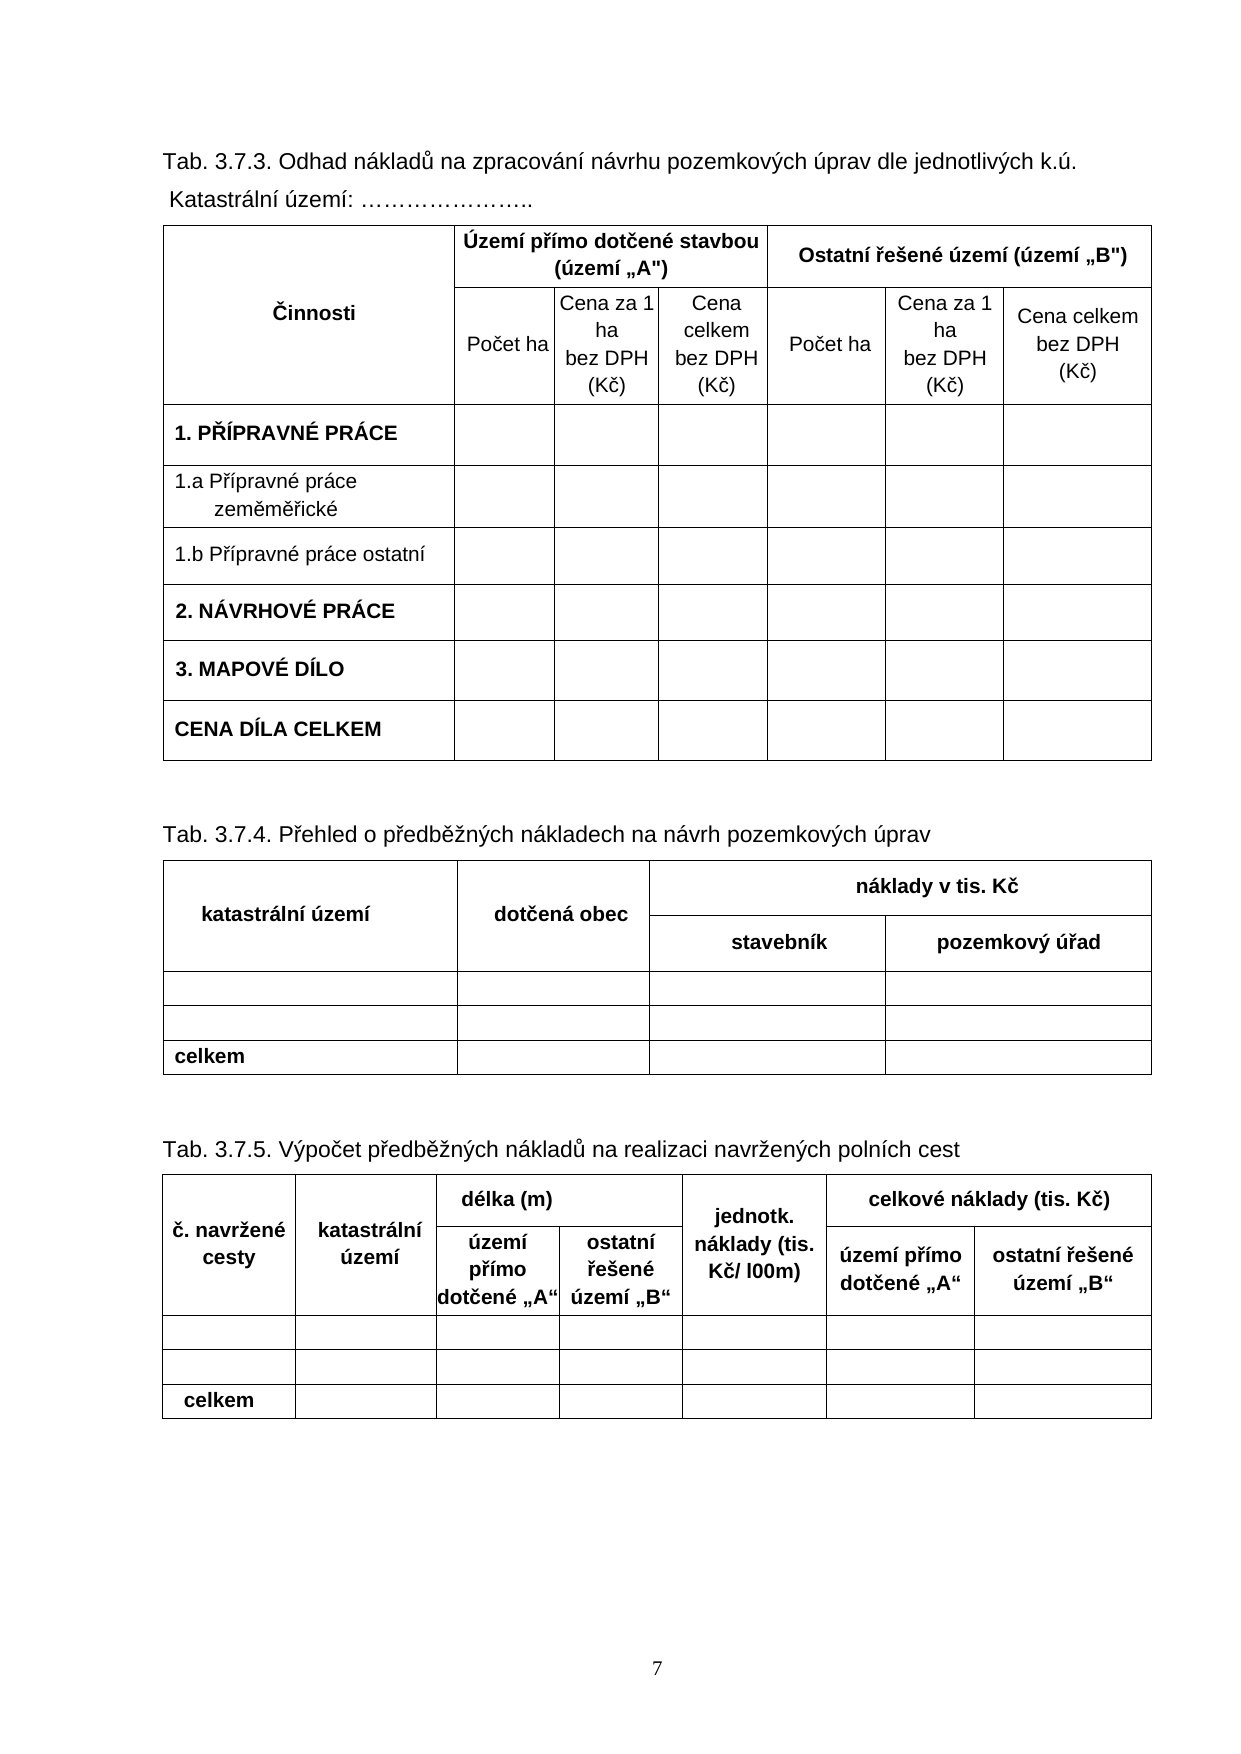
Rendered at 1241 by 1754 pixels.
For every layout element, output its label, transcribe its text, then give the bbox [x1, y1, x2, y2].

table_cell území přímo dotčené „A“ [827, 1227, 974, 1315]
table_cell [455, 585, 554, 640]
table_cell [827, 1350, 974, 1384]
table_cell [455, 641, 554, 700]
table_header délka (m) [437, 1175, 682, 1226]
table_cell Cena celkem bez DPH (Kč) [1004, 288, 1151, 403]
table_cell [437, 1350, 559, 1384]
table_cell [437, 1385, 559, 1418]
table_cell [296, 1385, 436, 1418]
table_cell [555, 405, 658, 465]
table_cell [683, 1385, 826, 1418]
table_cell [886, 585, 1003, 640]
table_header celkové náklady (tis. Kč) [827, 1175, 1151, 1226]
table_cell Cena za 1 ha bez DPH (Kč) [886, 288, 1003, 403]
table_cell [975, 1316, 1151, 1349]
table_cell Cena celkem bez DPH (Kč) [659, 288, 767, 403]
table_cell [560, 1350, 682, 1384]
table_cell [555, 528, 658, 584]
table_cell [1004, 585, 1151, 640]
table_cell [163, 1350, 295, 1384]
table_cell pozemkový úřad [886, 916, 1151, 971]
table_cell [650, 1006, 885, 1040]
table_cell [768, 405, 885, 465]
table_cell [659, 405, 767, 465]
table_cell [455, 405, 554, 465]
table_cell [768, 585, 885, 640]
table_cell 1.b Přípravné práce ostatní [164, 528, 454, 584]
table_cell [827, 1385, 974, 1418]
text Tab. 3.7.5. Výpočet předběžných nákladů na realizaci navržených polních cest [162, 1136, 1152, 1162]
table_cell Počet ha [768, 288, 885, 403]
text Tab. 3.7.3. Odhad nákladů na zpracování návrhu pozemkových úprav dle jednotlivých k.ú. [162, 148, 1152, 174]
table_cell [650, 972, 885, 1005]
table_cell [296, 1350, 436, 1384]
table_cell Cena za 1 ha bez DPH (Kč) [555, 288, 658, 403]
text Tab. 3.7.4. Přehled o předběžných nákladech na návrh pozemkových úprav [162, 821, 1152, 847]
table_cell [458, 1006, 649, 1040]
table_cell ostatní řešené území „B“ [975, 1227, 1151, 1315]
table_cell [827, 1316, 974, 1349]
table_cell [659, 585, 767, 640]
text Katastrální území: ………………….. [169, 186, 1024, 213]
table_header katastrální území [164, 861, 457, 971]
table_cell [437, 1316, 559, 1349]
table_cell [555, 585, 658, 640]
table_cell [886, 972, 1151, 1005]
table_header Území přímo dotčené stavbou (území „A") [455, 226, 767, 287]
table_cell [975, 1385, 1151, 1418]
table_cell [1004, 466, 1151, 527]
table_cell [768, 528, 885, 584]
table_header katastrální území [296, 1175, 436, 1315]
table_cell [886, 405, 1003, 465]
table_header náklady v tis. Kč [650, 861, 1151, 915]
table_header č. navržené cesty [163, 1175, 295, 1315]
table_cell 3. MAPOVÉ DÍLO [164, 641, 454, 700]
table_cell celkem [163, 1385, 295, 1418]
table_cell [1004, 528, 1151, 584]
table_cell [455, 466, 554, 527]
table_cell [555, 466, 658, 527]
table_cell [164, 1006, 457, 1040]
table_cell ostatní řešené území „B“ [560, 1227, 682, 1315]
table_cell [555, 701, 658, 759]
table_cell [555, 641, 658, 700]
table_cell [683, 1350, 826, 1384]
table_cell 2. NÁVRHOVÉ PRÁCE [164, 585, 454, 640]
table_cell CENA DÍLA CELKEM [164, 701, 454, 759]
table_cell [886, 528, 1003, 584]
table_cell Počet ha [455, 288, 554, 403]
table_cell [1004, 641, 1151, 700]
table_cell [296, 1316, 436, 1349]
table_cell [164, 972, 457, 1005]
table_cell celkem [164, 1041, 457, 1074]
table_cell [886, 1041, 1151, 1074]
table_header jednotk. náklady (tis. Kč/ l00m) [683, 1175, 826, 1315]
table_cell [455, 528, 554, 584]
table_cell [163, 1316, 295, 1349]
table_cell 1. PŘÍPRAVNÉ PRÁCE [164, 405, 454, 465]
table_cell [659, 701, 767, 759]
table_cell [886, 641, 1003, 700]
table_cell [560, 1316, 682, 1349]
table_cell [886, 1006, 1151, 1040]
table_header dotčená obec [458, 861, 649, 971]
table_cell [975, 1350, 1151, 1384]
table_cell [650, 1041, 885, 1074]
table_cell [659, 466, 767, 527]
table_cell [659, 641, 767, 700]
table_cell [455, 701, 554, 759]
table_cell [683, 1316, 826, 1349]
table_cell [768, 641, 885, 700]
table_header Činnosti [164, 226, 454, 403]
table_cell [886, 466, 1003, 527]
table_cell 1.a Přípravné práce zeměměřické [164, 466, 454, 527]
table_cell území přímo dotčené „A“ [437, 1227, 559, 1315]
table_cell [768, 466, 885, 527]
table_cell [886, 701, 1003, 759]
table_cell [768, 701, 885, 759]
table_cell [458, 972, 649, 1005]
table_cell [659, 528, 767, 584]
table_cell stavebník [650, 916, 885, 971]
table_cell [1004, 405, 1151, 465]
table_cell [458, 1041, 649, 1074]
table_cell [1004, 701, 1151, 759]
table_header Ostatní řešené území (území „B") [768, 226, 1151, 287]
table_cell [560, 1385, 682, 1418]
